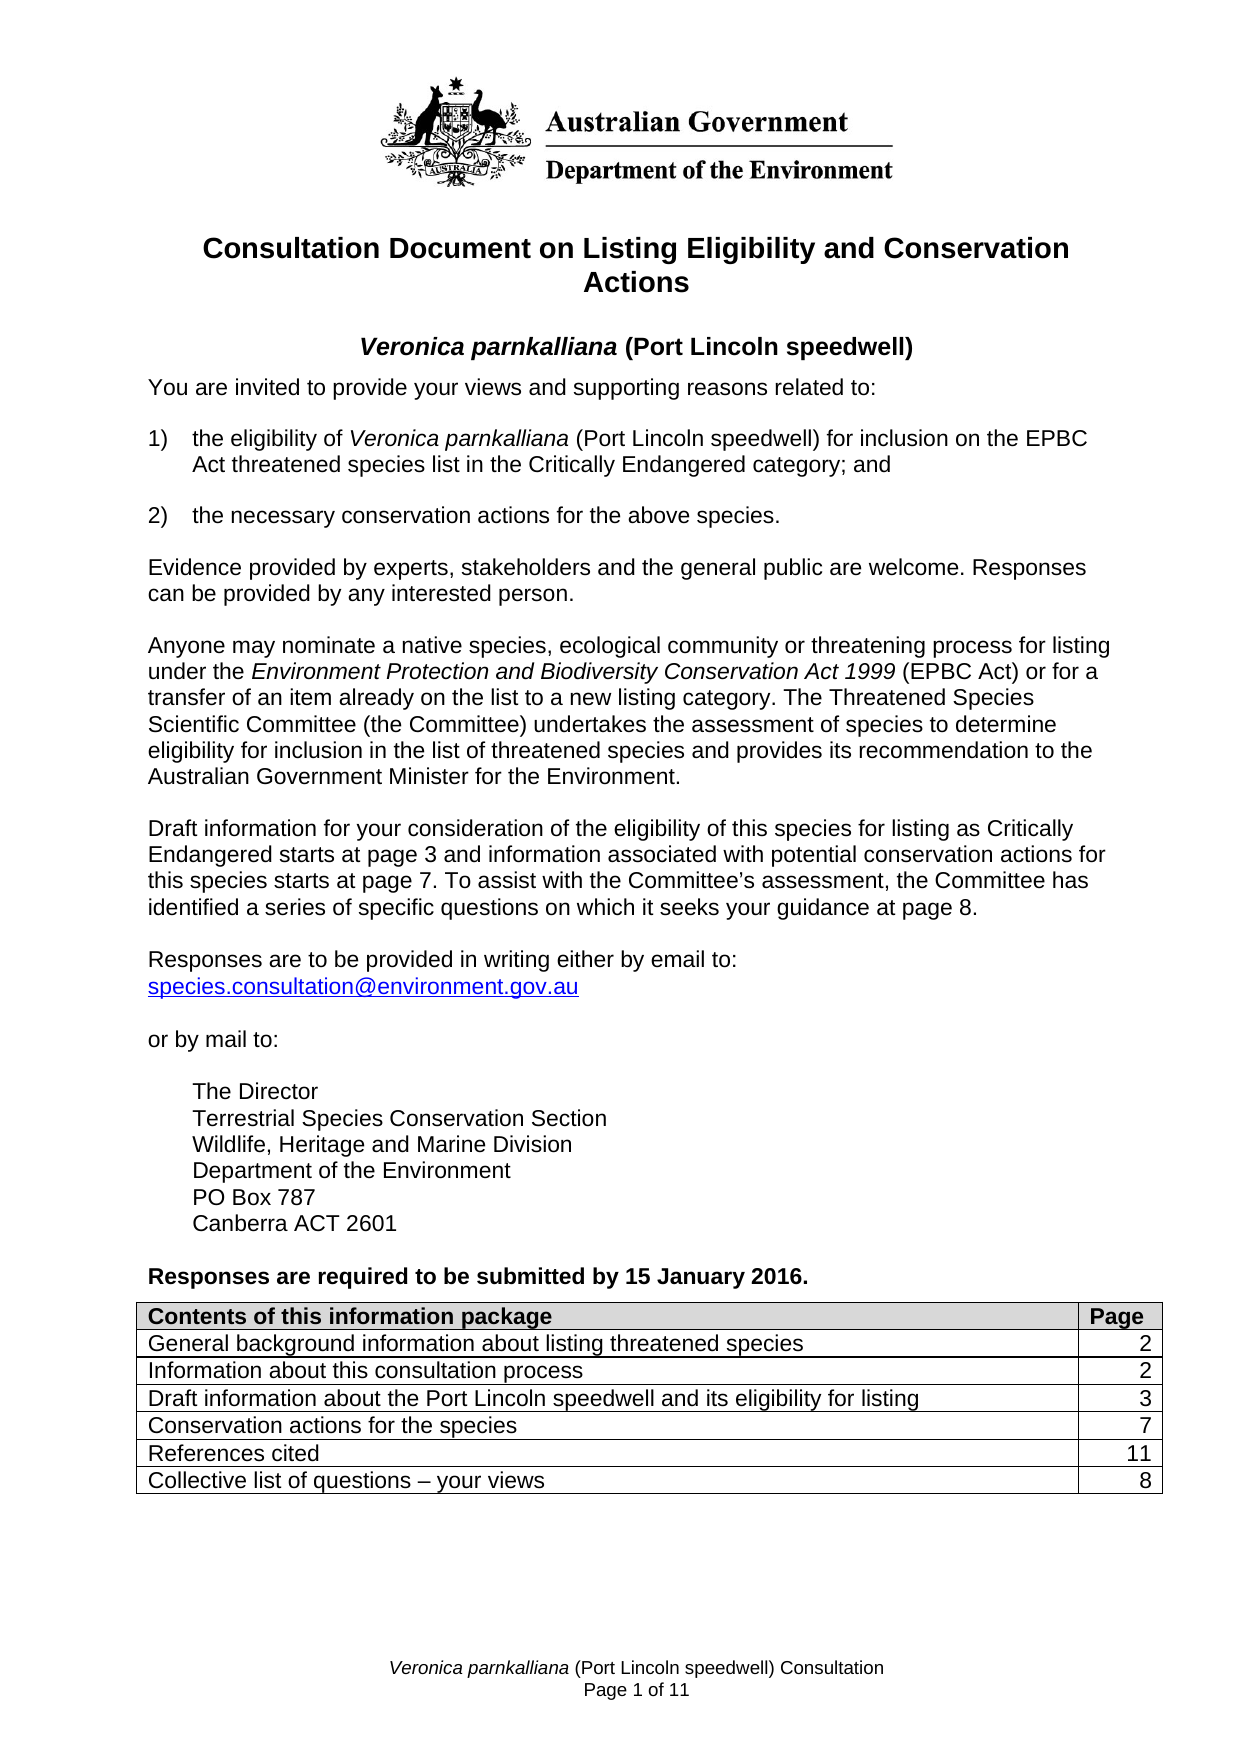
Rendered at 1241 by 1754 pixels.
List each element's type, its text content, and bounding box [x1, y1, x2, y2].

table_cell Information about this consultation process [137, 1358, 1078, 1384]
text Responses are to be provided in writing either by email to: species.consultation@environment.gov.au [148, 946, 1125, 999]
table_cell General background information about listing threatened species [137, 1330, 1078, 1356]
title Veronica parnkalliana (Port Lincoln speedwell) [148, 332, 1125, 361]
text 2) the necessary conservation actions for the above species. [148, 502, 1125, 529]
text Evidence provided by experts, stakeholders and the general public are welcome. Responses can be provided by any interested person. [148, 554, 1125, 607]
table_cell 2 [1079, 1358, 1162, 1384]
text Anyone may nominate a native species, ecological community or threatening process for listing under the Environment Protection and Biodiversity Conservation Act 1999 (EPBC Act) or for a transfer of an item already on the list to a new listing category. The Threatened Species Scientific Committee (the Committee) undertakes the assessment of species to determine eligibility for inclusion in the list of threatened species and provides its recommendation to the Australian Government Minister for the Environment. [148, 632, 1125, 790]
table_cell 8 [1079, 1467, 1162, 1493]
table_cell 2 [1079, 1330, 1162, 1356]
table_cell Draft information about the Port Lincoln speedwell and its eligibility for listing [137, 1385, 1078, 1411]
text Wildlife, Heritage and Marine Division [192, 1131, 1125, 1157]
text or by mail to: [148, 1026, 1125, 1052]
text Department of the Environment [192, 1157, 1125, 1184]
text Consultation Document on Listing Eligibility and Conservation Actions [148, 232, 1125, 299]
table_header Page [1079, 1303, 1162, 1329]
text The Director [192, 1078, 1125, 1104]
table_cell Collective list of questions – your views [137, 1467, 1078, 1493]
table_cell 11 [1079, 1440, 1162, 1466]
table_cell References cited [137, 1440, 1078, 1466]
text You are invited to provide your views and supporting reasons related to: [148, 373, 1125, 400]
text 1) the eligibility of Veronica parnkalliana (Port Lincoln speedwell) for inclusion on the EPBC Act threatened species list in the Critically Endangered category; and [148, 425, 1125, 477]
table_cell 3 [1079, 1385, 1162, 1411]
text Canberra ACT 2601 [192, 1210, 1125, 1236]
table_cell Conservation actions for the species [137, 1412, 1078, 1438]
text Draft information for your consideration of the eligibility of this species for listing as Critically Endangered starts at page 3 and information associated with potential conservation actions for this species starts at page 7. To assist with the Committee’s assessment, the Committee has identified a series of specific questions on which it seeks your guidance at page 8. [148, 815, 1125, 920]
table_header Contents of this information package [137, 1303, 1078, 1329]
picture [345, 41, 928, 219]
text Terrestrial Species Conservation Section [192, 1104, 1125, 1131]
text PO Box 787 [192, 1184, 1125, 1210]
table_cell 7 [1079, 1412, 1162, 1438]
text Responses are required to be submitted by 15 January 2016. [148, 1263, 1125, 1289]
